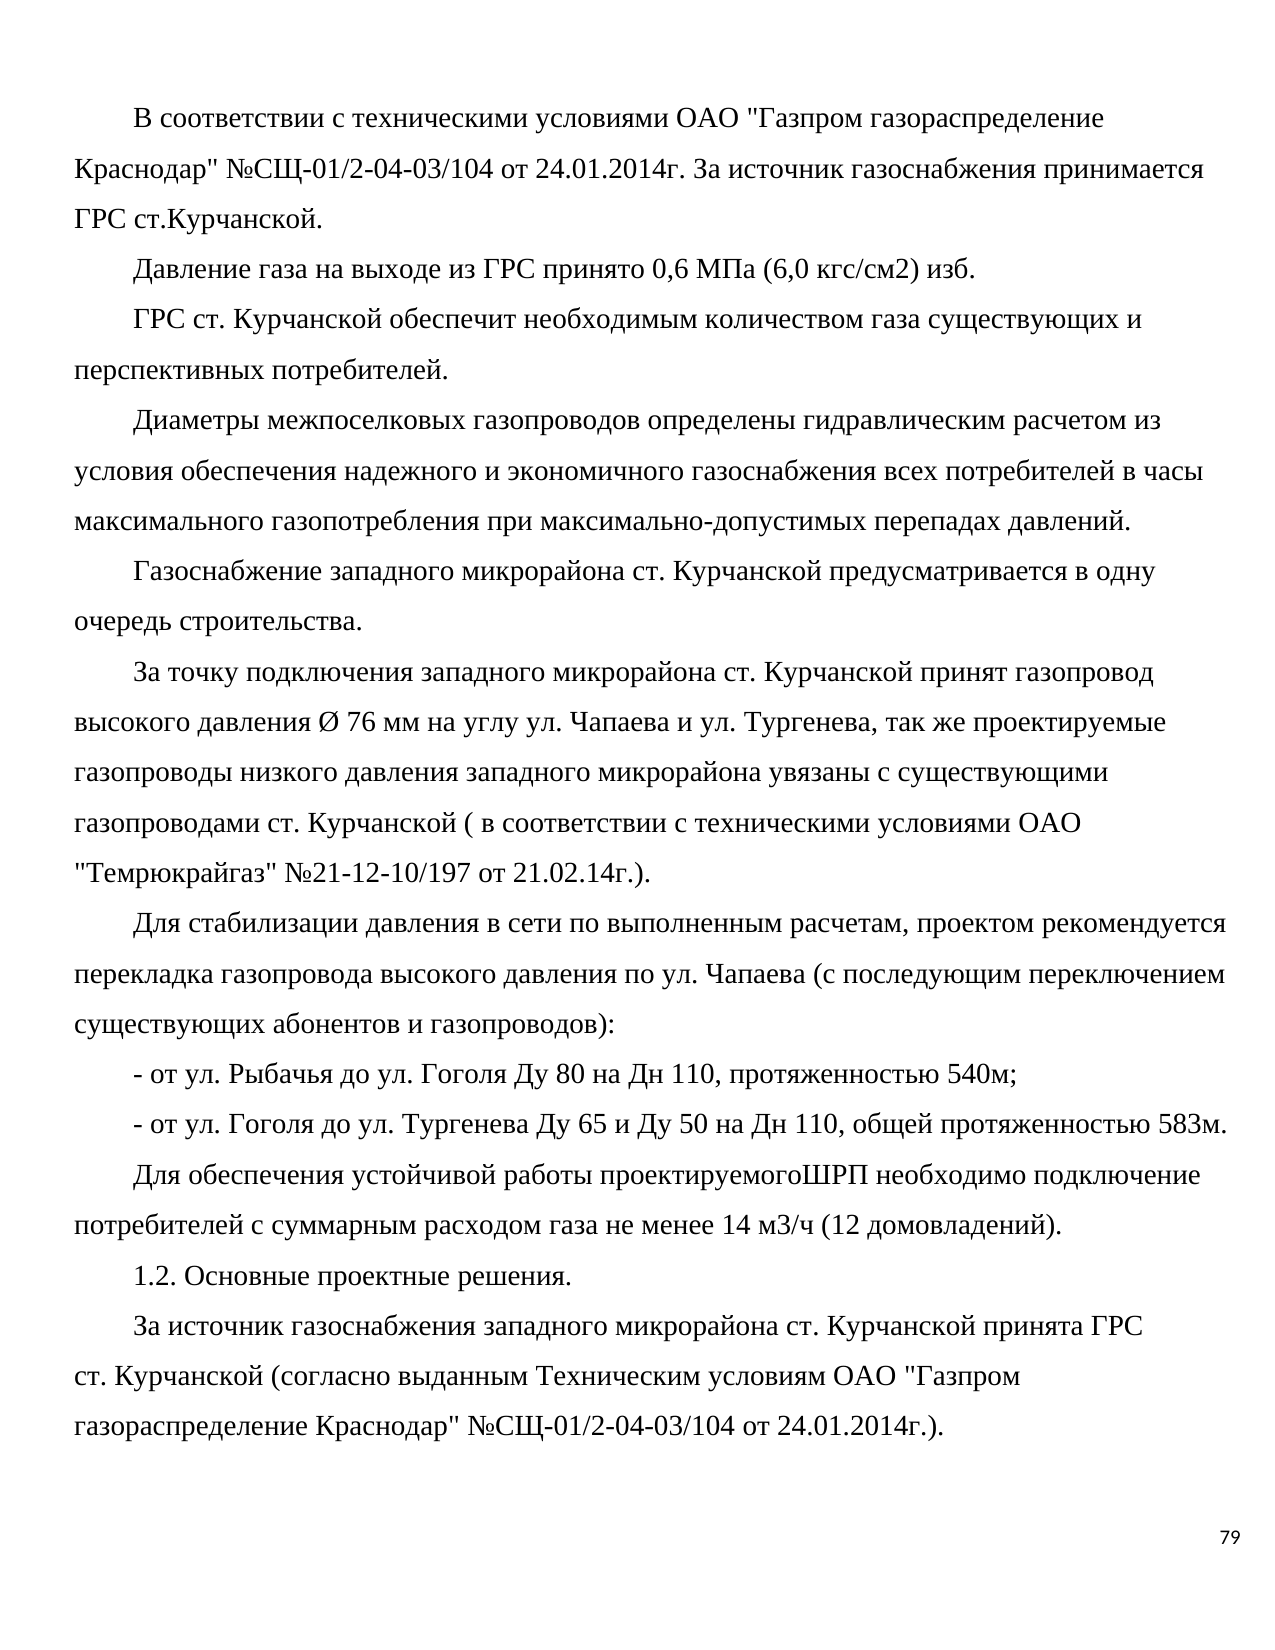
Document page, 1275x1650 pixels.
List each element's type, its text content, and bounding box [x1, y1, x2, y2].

text 1.2. Основные проектные решения. [74, 1258, 1240, 1291]
text Для обеспечения устойчивой работы проектируемогоШРП необходимо подключение [74, 1157, 1240, 1191]
text перекладка газопровода высокого давления по ул. Чапаева (с последующим переключением [74, 956, 1240, 989]
text В соответствии с техническими условиями ОАО "Газпром газораспределение Краснодар" №СЩ-01/2-04-03/104 от 24.01.2014г. За источник газоснабжения принимается ГРС ст.Курчанской. [74, 100, 1240, 234]
text За источник газоснабжения западного микрорайона ст. Курчанской принята ГРС [74, 1308, 1240, 1341]
text - от ул. Рыбачья до ул. Гоголя Ду 80 на Дн 110, протяженностью 540м; [74, 1056, 1240, 1090]
text Давление газа на выходе из ГРС принято 0,6 МПа (6,0 кгс/см2) изб. [74, 251, 1240, 285]
text Диаметры межпоселковых газопроводов определены гидравлическим расчетом из условия обеспечения надежного и экономичного газоснабжения всех потребителей в часы максимального газопотребления при максимально-допустимых перепадах давлений. [74, 402, 1240, 536]
text существующих абонентов и газопроводов): [74, 1006, 1240, 1039]
text ст. Курчанской (согласно выданным Техническим условиям ОАО "Газпром газораспределение Краснодар" №СЩ-01/2-04-03/104 от 24.01.2014г.). [74, 1358, 1240, 1442]
text потребителей с суммарным расходом газа не менее 14 м3/ч (12 домовладений). [74, 1207, 1240, 1241]
text ГРС ст. Курчанской обеспечит необходимым количеством газа существующих и перспективных потребителей. [74, 302, 1240, 386]
text - от ул. Гоголя до ул. Тургенева Ду 65 и Ду 50 на Дн 110, общей протяженностью 583м. [74, 1107, 1240, 1140]
text Для стабилизации давления в сети по выполненным расчетам, проектом рекомендуется [74, 905, 1240, 939]
text Газоснабжение западного микрорайона ст. Курчанской предусматривается в одну очередь строительства. [74, 553, 1240, 637]
text За точку подключения западного микрорайона ст. Курчанской принят газопровод высокого давления Ø 76 мм на углу ул. Чапаева и ул. Тургенева, так же проектируемые газопроводы низкого давления западного микрорайона увязаны с существующими газопроводами ст. Курчанской ( в соответствии с техническими условиями ОАО "Темрюкрайгаз" №21-12-10/197 от 21.02.14г.). [74, 654, 1240, 889]
